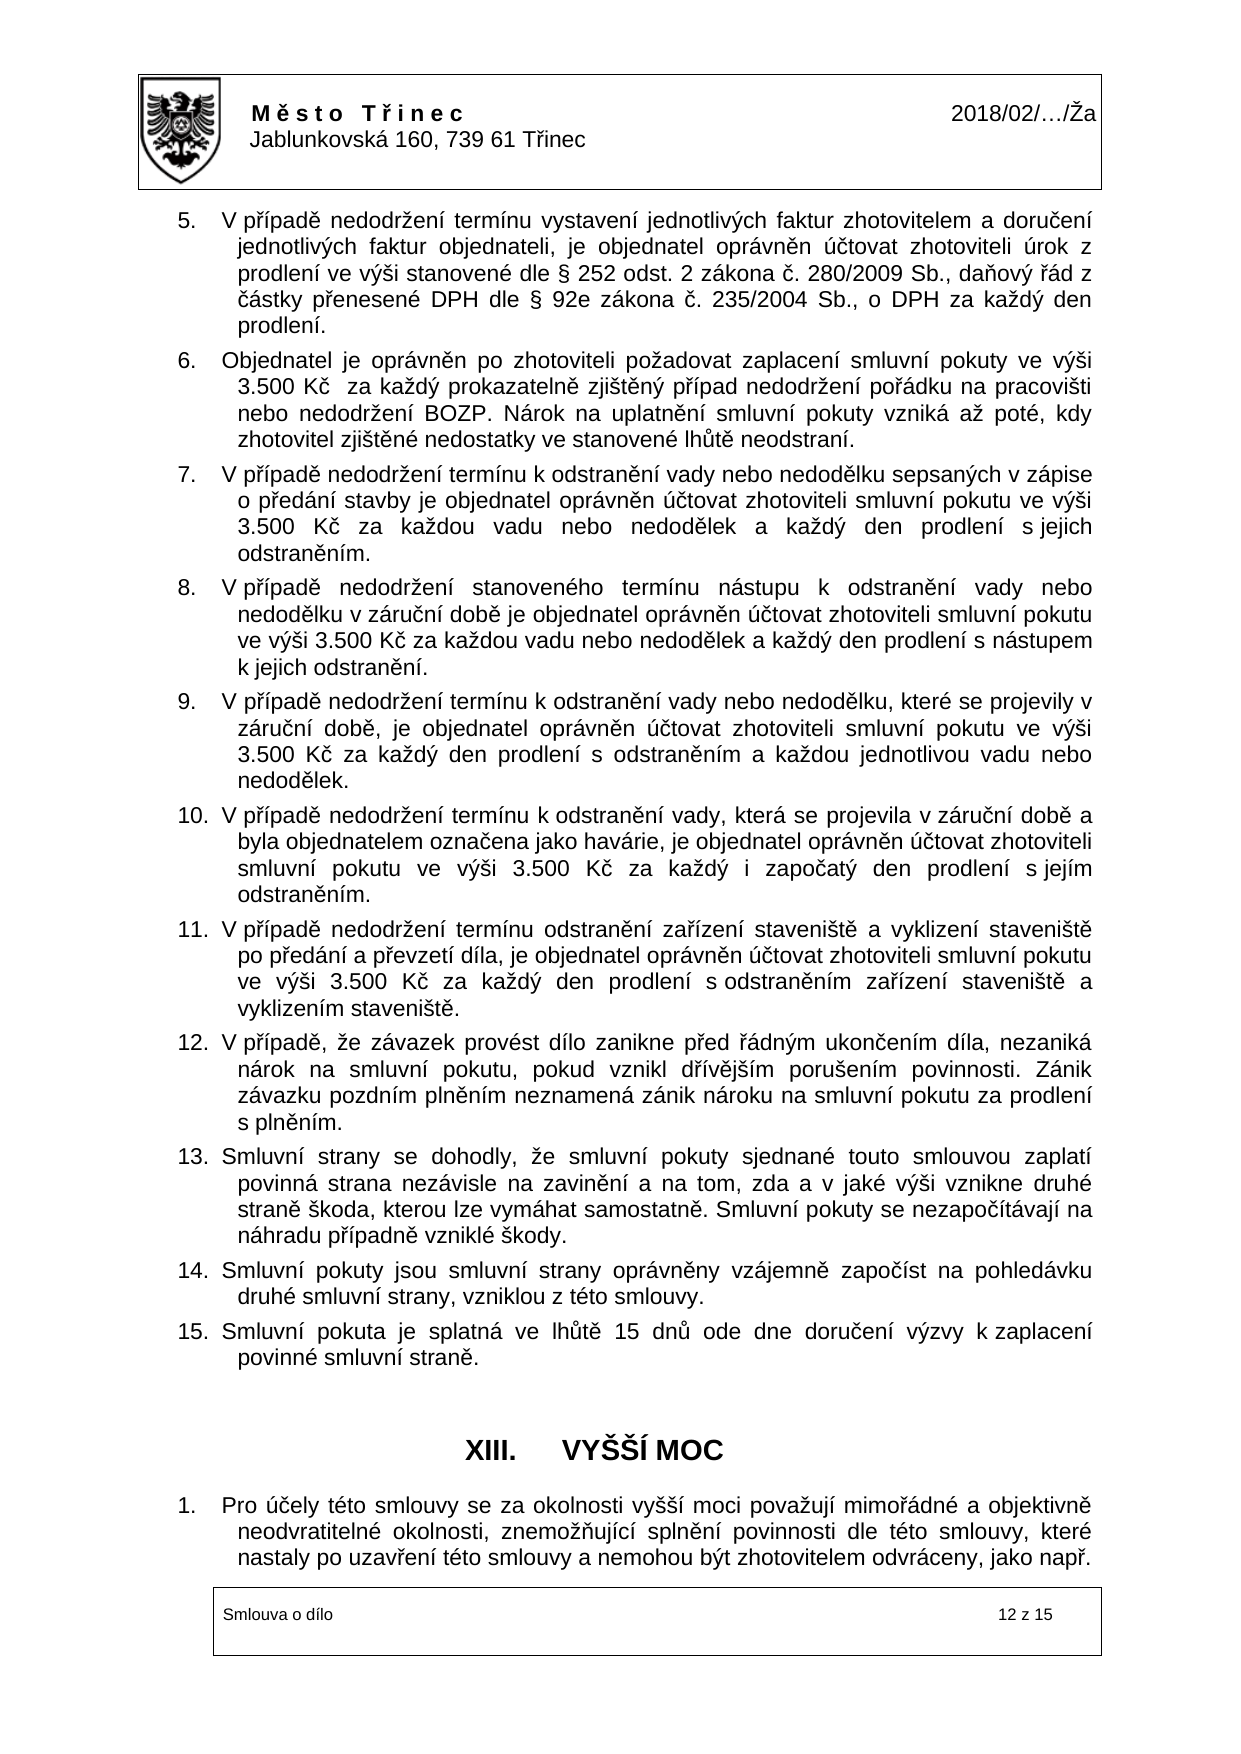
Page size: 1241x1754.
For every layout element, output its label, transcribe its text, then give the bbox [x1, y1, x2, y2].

subtitle 5. V případě nedodržení termínu vystavení jednotlivých faktur zhotovitelem a doručení jednotlivých faktur objednateli, je objednatel oprávněn účtovat zhotoviteli úrok z prodlení ve výši stanovené dle § 252 odst. 2 zákona č. 280/2009 Sb., daňový řád z částky přenesené DPH dle § 92e zákona č. 235/2004 Sb., o DPH za každý den prodlení. [177, 207, 1093, 338]
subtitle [177, 1492, 1093, 1571]
subtitle 8. V případě nedodržení stanoveného termínu nástupu k odstranění vady nebo nedodělku v záruční době je objednatel oprávněn účtovat zhotoviteli smluvní pokutu ve výši 3.500 Kč za každou vadu nebo nedodělek a každý den prodlení s nástupem k jejich odstranění. [177, 574, 1093, 680]
subtitle 6. Objednatel je oprávněn po zhotoviteli požadovat zaplacení smluvní pokuty ve výši 3.500 Kč za každý prokazatelně zjištěný případ nedodržení pořádku na pracovišti nebo nedodržení BOZP. Nárok na uplatnění smluvní pokuty vzniká až poté, kdy zhotovitel zjištěné nedostatky ve stanovené lhůtě neodstraní. [177, 347, 1093, 452]
subtitle 9. V případě nedodržení termínu k odstranění vady nebo nedodělku, které se projevily v záruční době, je objednatel oprávněn účtovat zhotoviteli smluvní pokutu ve výši 3.500 Kč za každý den prodlení s odstraněním a každou jednotlivou vadu nebo nedodělek. [177, 688, 1093, 793]
subtitle 12. V případě, že závazek provést dílo zanikne před řádným ukončením díla, nezaniká nárok na smluvní pokutu, pokud vznikl dřívějším porušením povinnosti. Zánik závazku pozdním plněním neznamená zánik nároku na smluvní pokutu za prodlení s plněním. [177, 1029, 1093, 1135]
subtitle VYŠŠÍ MOC [148, 1433, 1093, 1467]
subtitle 10. V případě nedodržení termínu k odstranění vady, která se projevila v záruční době a byla objednatelem označena jako havárie, je objednatel oprávněn účtovat zhotoviteli smluvní pokutu ve výši 3.500 Kč za každý i započatý den prodlení s jejím odstraněním. [177, 802, 1093, 907]
subtitle 14. Smluvní pokuty jsou smluvní strany oprávněny vzájemně započíst na pohledávku druhé smluvní strany, vzniklou z této smlouvy. [177, 1257, 1093, 1309]
subtitle 13. Smluvní strany se dohodly, že smluvní pokuty sjednané touto smlouvou zaplatí povinná strana nezávisle na zavinění a na tom, zda a v jaké výši vznikne druhé straně škoda, kterou lze vymáhat samostatně. Smluvní pokuty se nezapočítávají na náhradu případně vzniklé škody. [177, 1143, 1093, 1248]
subtitle 15. Smluvní pokuta je splatná ve lhůtě 15 dnů ode dne doručení výzvy k zaplacení povinné smluvní straně. [177, 1318, 1093, 1371]
subtitle 11. V případě nedodržení termínu odstranění zařízení staveniště a vyklizení staveniště po předání a převzetí díla, je objednatel oprávněn účtovat zhotoviteli smluvní pokutu ve výši 3.500 Kč za každý den prodlení s odstraněním zařízení staveniště a vyklizením staveniště. [177, 916, 1093, 1021]
subtitle 7. V případě nedodržení termínu k odstranění vady nebo nedodělku sepsaných v zápise o předání stavby je objednatel oprávněn účtovat zhotoviteli smluvní pokutu ve výši 3.500 Kč za každou vadu nebo nedodělek a každý den prodlení s jejich odstraněním. [177, 461, 1093, 566]
